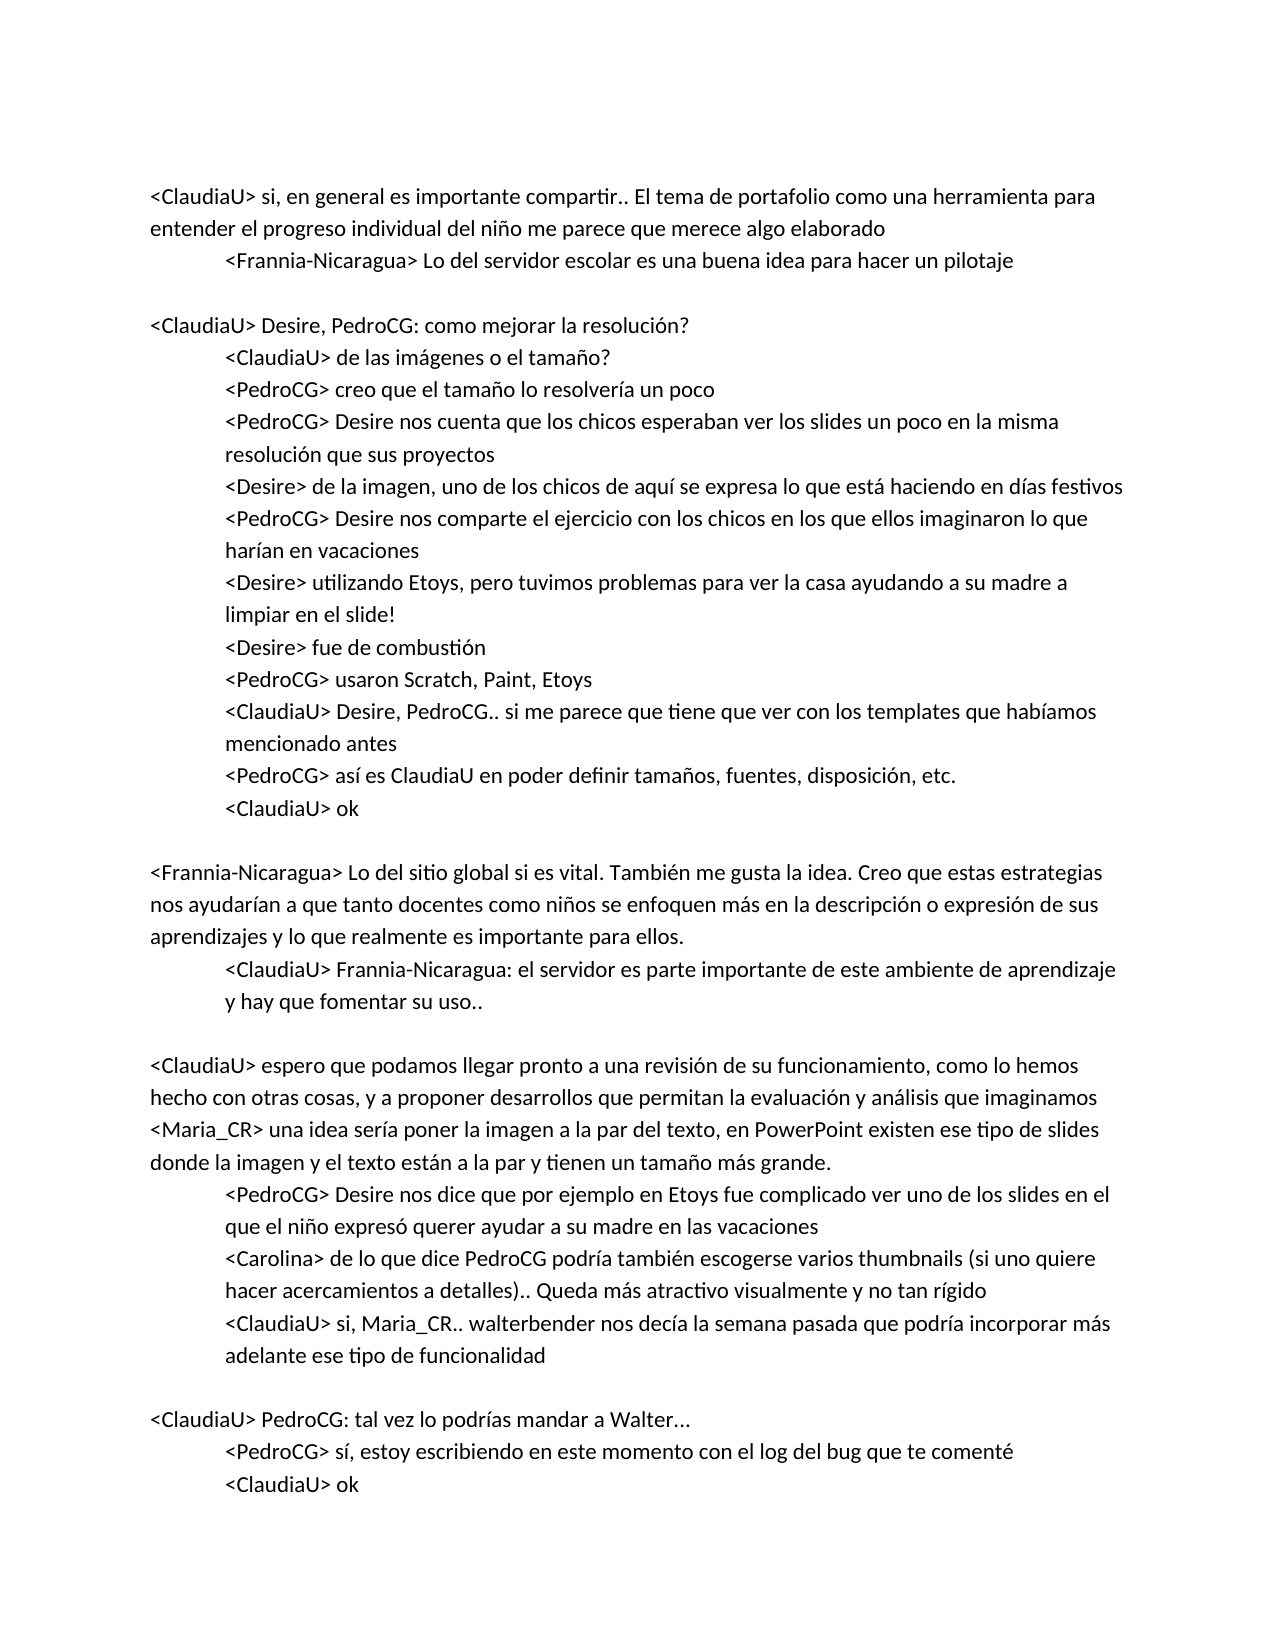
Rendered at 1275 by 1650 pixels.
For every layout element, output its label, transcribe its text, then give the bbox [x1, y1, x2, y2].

text <ClaudiaU> ok [225, 794, 1125, 822]
text <ClaudiaU> Desire, PedroCG: como mejorar la resolución? [150, 311, 1125, 339]
text <ClaudiaU> ok [225, 1470, 1125, 1498]
text <PedroCG> Desire nos comparte el ejercicio con los chicos en los que ellos imaginaron lo que harían en vacaciones [225, 504, 1125, 564]
text <ClaudiaU> si, Maria_CR.. walterbender nos decía la semana pasada que podría incorporar más adelante ese tipo de funcionalidad [225, 1309, 1125, 1369]
text <Desire> de la imagen, uno de los chicos de aquí se expresa lo que está haciendo en días festivos [150, 472, 1125, 500]
text <Maria_CR> una idea sería poner la imagen a la par del texto, en PowerPoint existen ese tipo de slides donde la imagen y el texto están a la par y tienen un tamaño más grande. [150, 1116, 1125, 1176]
text <ClaudiaU> si, en general es importante compartir.. El tema de portafolio como una herramienta para entender el progreso individual del niño me parece que merece algo elaborado [150, 182, 1125, 242]
text <ClaudiaU> PedroCG: tal vez lo podrías mandar a Walter... [150, 1405, 1125, 1433]
text <PedroCG> Desire nos cuenta que los chicos esperaban ver los slides un poco en la misma resolución que sus proyectos [225, 407, 1125, 468]
text <Frannia-Nicaragua> Lo del servidor escolar es una buena idea para hacer un pilotaje [150, 247, 1125, 274]
text <Frannia-Nicaragua> Lo del sitio global si es vital. También me gusta la idea. Creo que estas estrategias nos ayudarían a que tanto docentes como niños se enfoquen más en la descripción o expresión de sus aprendizajes y lo que realmente es importante para ellos. [150, 858, 1125, 951]
text <PedroCG> sí, estoy escribiendo en este momento con el log del bug que te comenté [225, 1437, 1125, 1466]
text <ClaudiaU> espero que podamos llegar pronto a una revisión de su funcionamiento, como lo hemos hecho con otras cosas, y a proponer desarrollos que permitan la evaluación y análisis que imaginamos [150, 1051, 1125, 1111]
text <Desire> utilizando Etoys, pero tuvimos problemas para ver la casa ayudando a su madre a limpiar en el slide! [225, 568, 1125, 629]
text <PedroCG> Desire nos dice que por ejemplo en Etoys fue complicado ver uno de los slides en el que el niño expresó querer ayudar a su madre en las vacaciones [225, 1180, 1125, 1240]
text <Desire> fue de combustión [225, 633, 1125, 661]
text <PedroCG> creo que el tamaño lo resolvería un poco [225, 375, 1125, 403]
text <ClaudiaU> Frannia-Nicaragua: el servidor es parte importante de este ambiente de aprendizaje y hay que fomentar su uso.. [225, 955, 1125, 1015]
text <Carolina> de lo que dice PedroCG podría también escogerse varios thumbnails (si uno quiere hacer acercamientos a detalles).. Queda más atractivo visualmente y no tan rígido [225, 1244, 1125, 1304]
text <PedroCG> usaron Scratch, Paint, Etoys [225, 665, 1125, 693]
text <ClaudiaU> de las imágenes o el tamaño? [225, 343, 1125, 371]
text <PedroCG> así es ClaudiaU en poder definir tamaños, fuentes, disposición, etc. [225, 762, 1125, 789]
text <ClaudiaU> Desire, PedroCG.. si me parece que tiene que ver con los templates que habíamos mencionado antes [225, 697, 1125, 757]
